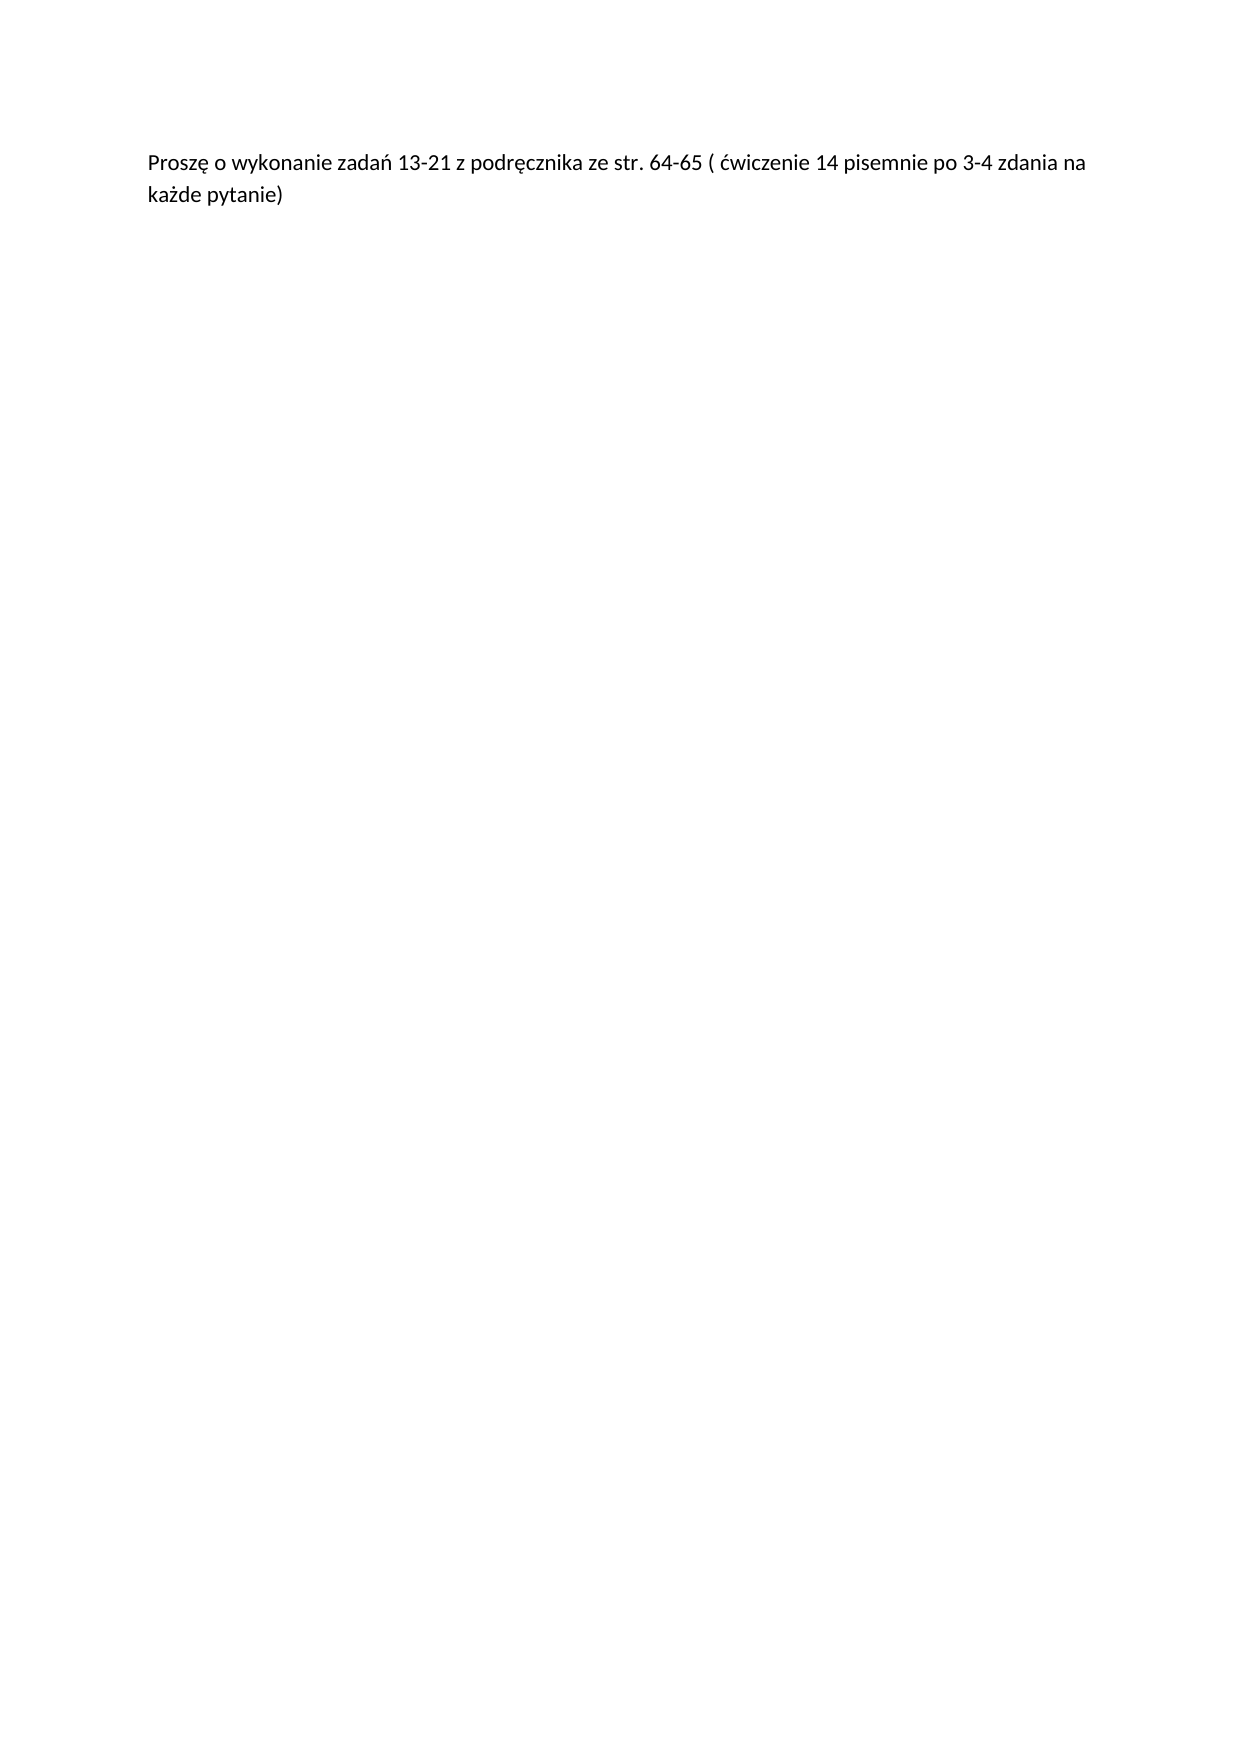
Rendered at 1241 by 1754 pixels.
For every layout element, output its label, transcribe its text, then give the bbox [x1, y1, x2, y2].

text Proszę o wykonanie zadań 13-21 z podręcznika ze str. 64-65 ( ćwiczenie 14 pisemnie po 3-4 zdania na każde pytanie) [148, 148, 1093, 208]
